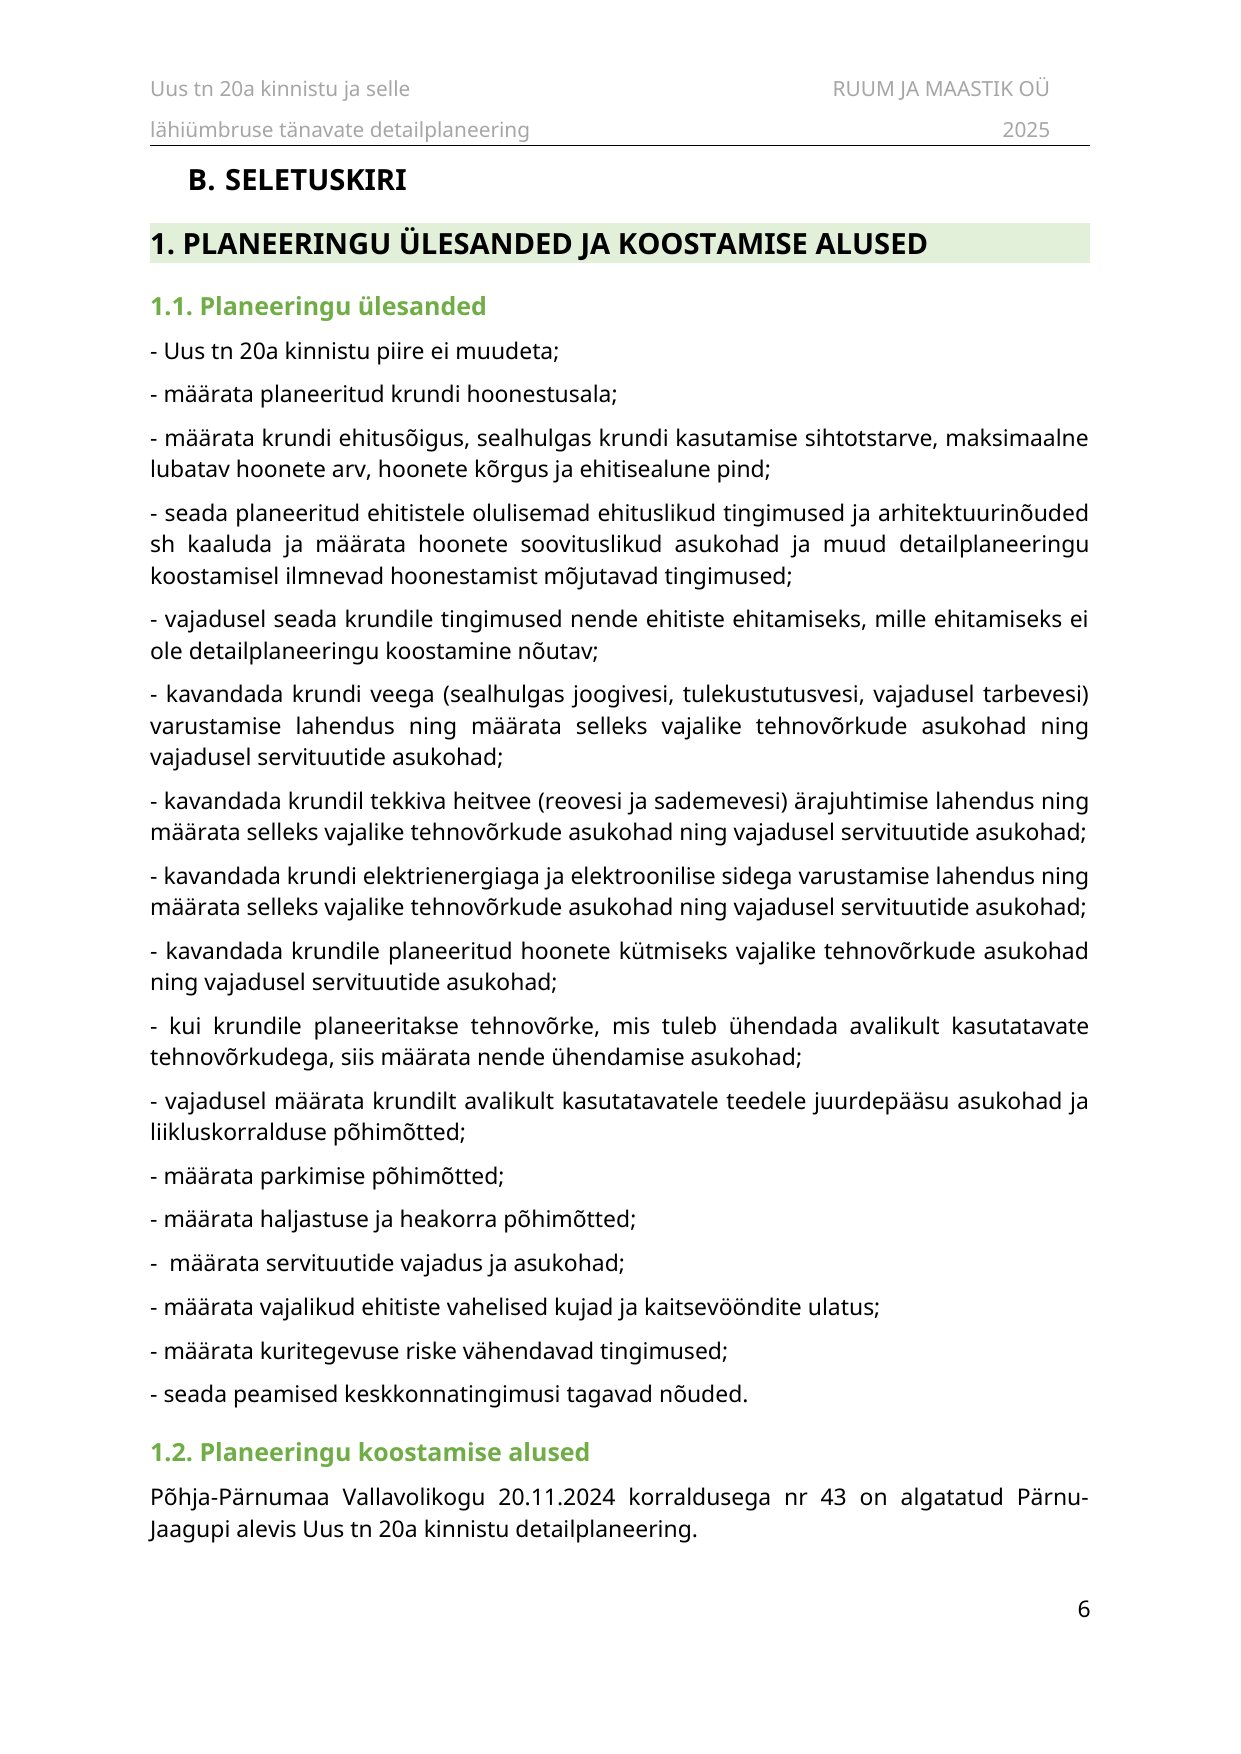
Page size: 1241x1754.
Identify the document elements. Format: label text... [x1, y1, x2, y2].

text - määrata haljastuse ja heakorra põhimõtted; [150, 1203, 1090, 1235]
subtitle SELETUSKIRI [187, 159, 1090, 198]
text - kavandada krundi veega (sealhulgas joogivesi, tulekustutusvesi, vajadusel tarbevesi) varustamise lahendus ning määrata selleks vajalike tehnovõrkude asukohad ning vajadusel servituutide asukohad; [150, 678, 1090, 772]
text - kavandada krundi elektrienergiaga ja elektroonilise sidega varustamise lahendus ning määrata selleks vajalike tehnovõrkude asukohad ning vajadusel servituutide asukohad; [150, 860, 1090, 922]
text - määrata parkimise põhimõtted; [150, 1160, 1090, 1191]
text - kavandada krundil tekkiva heitvee (reovesi ja sademevesi) ärajuhtimise lahendus ning määrata selleks vajalike tehnovõrkude asukohad ning vajadusel servituutide asukohad; [150, 785, 1090, 847]
text - seada peamised keskkonnatingimusi tagavad nõuded. [150, 1378, 1090, 1410]
text - Uus tn 20a kinnistu piire ei muudeta; [150, 335, 1090, 366]
text - määrata vajalikud ehitiste vahelised kujad ja kaitsevööndite ulatus; [150, 1291, 1090, 1322]
text - seada planeeritud ehitistele olulisemad ehituslikud tingimused ja arhitektuurinõuded sh kaaluda ja määrata hoonete soovituslikud asukohad ja muud detailplaneeringu koostamisel ilmnevad hoonestamist mõjutavad tingimused; [150, 497, 1090, 591]
text - vajadusel seada krundile tingimused nende ehitiste ehitamiseks, mille ehitamiseks ei ole detailplaneeringu koostamine nõutav; [150, 603, 1090, 666]
subtitle 1.2. Planeeringu koostamise alused [150, 1435, 1090, 1469]
text - määrata kuritegevuse riske vähendavad tingimused; [150, 1335, 1090, 1366]
subtitle 1.1. Planeeringu ülesanded [150, 288, 1090, 322]
text Põhja-Pärnumaa Vallavolikogu 20.11.2024 korraldusega nr 43 on algatatud Pärnu-Jaagupi alevis Uus tn 20a kinnistu detailplaneering. [150, 1481, 1090, 1544]
subtitle 1. PLANEERINGU ÜLESANDED JA KOOSTAMISE ALUSED [150, 223, 1090, 263]
text - kavandada krundile planeeritud hoonete kütmiseks vajalike tehnovõrkude asukohad ning vajadusel servituutide asukohad; [150, 935, 1090, 997]
text - vajadusel määrata krundilt avalikult kasutatavatele teedele juurdepääsu asukohad ja liikluskorralduse põhimõtted; [150, 1085, 1090, 1147]
text - määrata servituutide vajadus ja asukohad; [150, 1247, 1090, 1278]
text - määrata planeeritud krundi hoonestusala; [150, 378, 1090, 410]
text - kui krundile planeeritakse tehnovõrke, mis tuleb ühendada avalikult kasutatavate tehnovõrkudega, siis määrata nende ühendamise asukohad; [150, 1010, 1090, 1072]
text - määrata krundi ehitusõigus, sealhulgas krundi kasutamise sihtotstarve, maksimaalne lubatav hoonete arv, hoonete kõrgus ja ehitisealune pind; [150, 422, 1090, 485]
